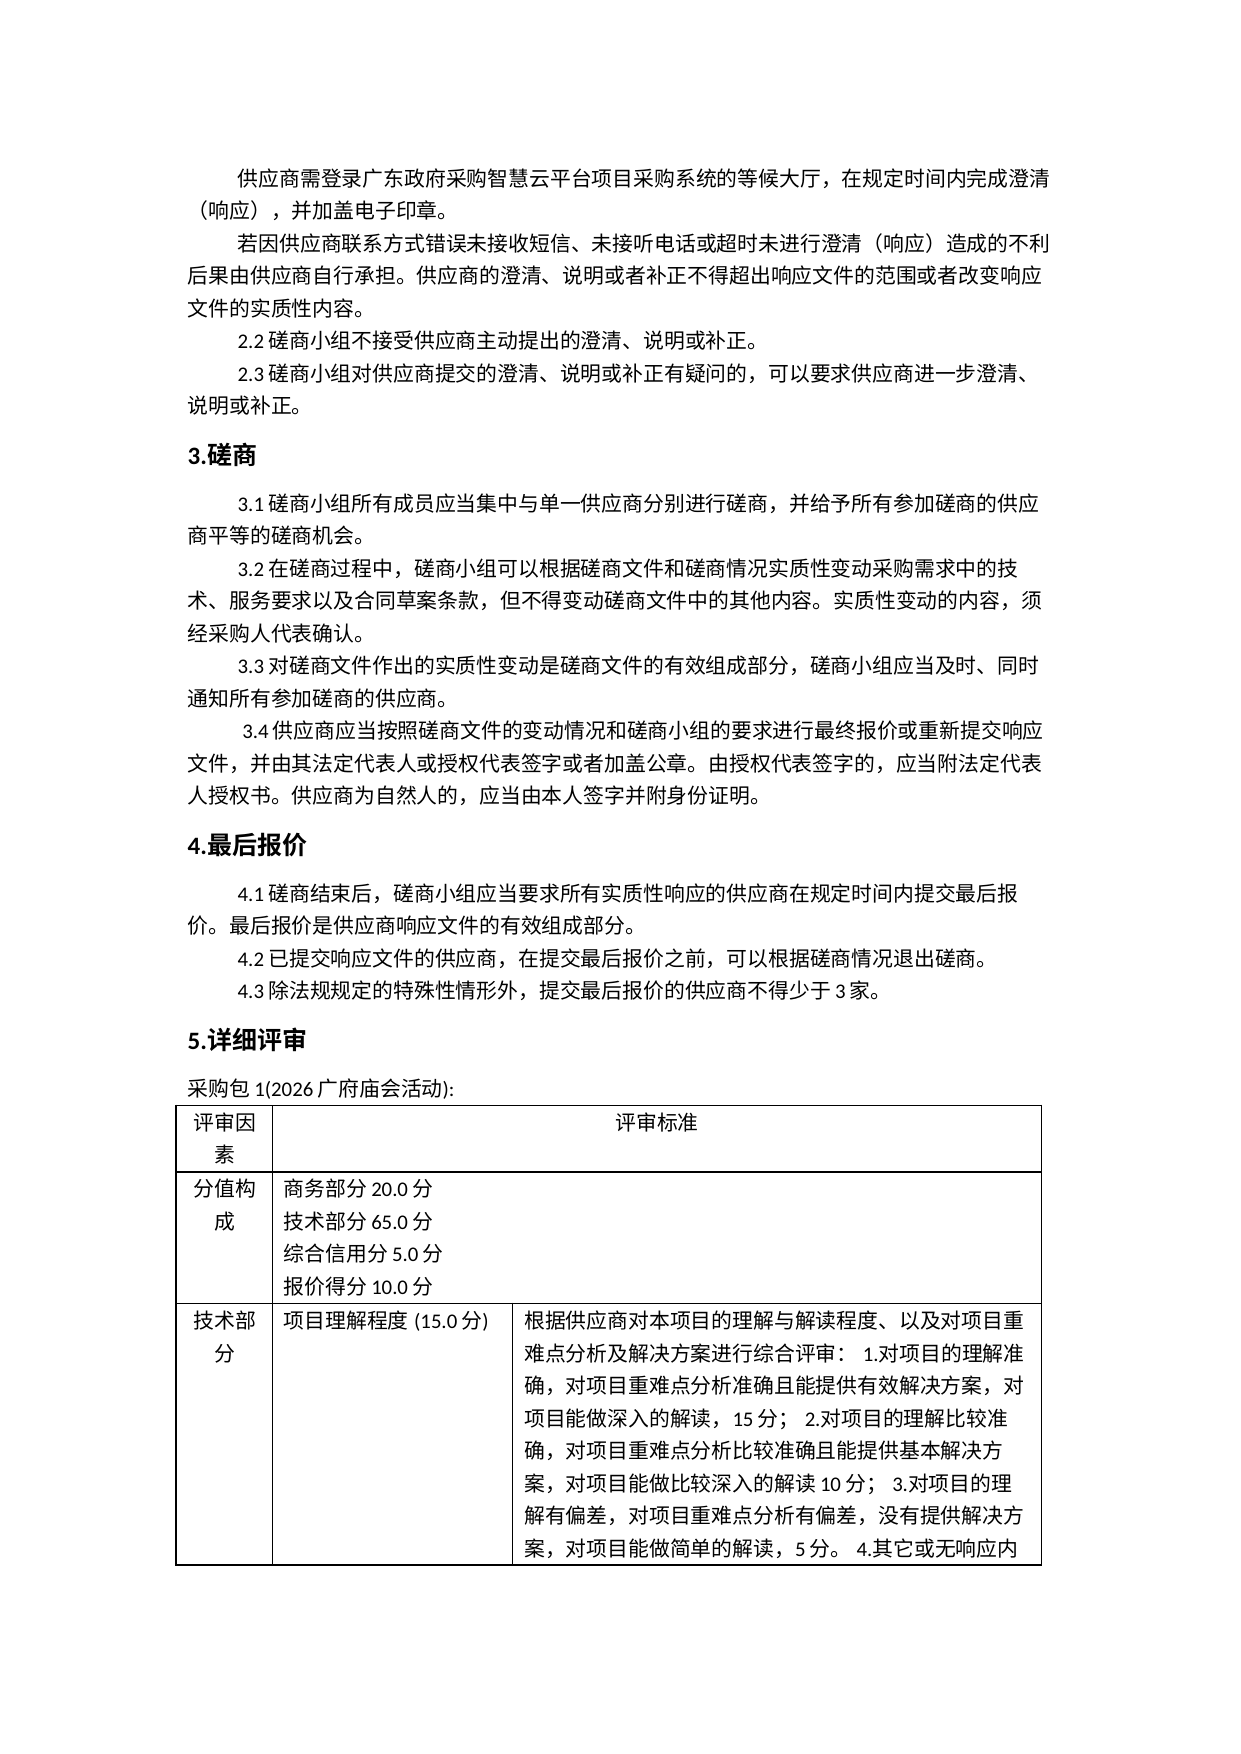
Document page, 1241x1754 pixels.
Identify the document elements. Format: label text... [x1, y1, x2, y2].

text 供应商需登录广东政府采购智慧云平台项目采购系统的等候大厅，在规定时间内完成澄清（响应），并加盖电子印章。 [187, 162, 1053, 227]
text 4.最后报价 [187, 812, 1053, 877]
text 4.2已提交响应文件的供应商，在提交最后报价之前，可以根据磋商情况退出磋商。 [187, 942, 1053, 974]
text 3.2在磋商过程中，磋商小组可以根据磋商文件和磋商情况实质性变动采购需求中的技术、服务要求以及合同草案条款，但不得变动磋商文件中的其他内容。实质性变动的内容，须经采购人代表确认。 [187, 552, 1053, 649]
table_cell 分值构成 [177, 1173, 272, 1303]
table_cell 项目理解程度 (15.0分) [273, 1304, 512, 1564]
text 采购包1(2026广府庙会活动): [187, 1072, 1053, 1104]
text 3.磋商 [187, 422, 1053, 487]
text 4.1磋商结束后，磋商小组应当要求所有实质性响应的供应商在规定时间内提交最后报价。最后报价是供应商响应文件的有效组成部分。 [187, 877, 1053, 942]
text 3.3对磋商文件作出的实质性变动是磋商文件的有效组成部分，磋商小组应当及时、同时通知所有参加磋商的供应商。 [187, 649, 1053, 714]
text 3.1磋商小组所有成员应当集中与单一供应商分别进行磋商，并给予所有参加磋商的供应商平等的磋商机会。 [187, 487, 1053, 552]
text 5.详细评审 [187, 1007, 1053, 1072]
table_header 评审因素 [177, 1106, 272, 1171]
text 2.3磋商小组对供应商提交的澄清、说明或补正有疑问的，可以要求供应商进一步澄清、说明或补正。 [187, 357, 1053, 422]
text 4.3除法规规定的特殊性情形外，提交最后报价的供应商不得少于3家。 [187, 974, 1053, 1007]
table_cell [513, 1304, 1041, 1564]
table_cell 商务部分20.0分 技术部分65.0分 综合信用分5.0分 报价得分10.0分 [273, 1173, 1041, 1303]
text 3.4供应商应当按照磋商文件的变动情况和磋商小组的要求进行最终报价或重新提交响应文件，并由其法定代表人或授权代表签字或者加盖公章。由授权代表签字的，应当附法定代表人授权书。供应商为自然人的，应当由本人签字并附身份证明。 [187, 714, 1053, 812]
text 2.2磋商小组不接受供应商主动提出的澄清、说明或补正。 [187, 324, 1053, 357]
text 若因供应商联系方式错误未接收短信、未接听电话或超时未进行澄清（响应）造成的不利后果由供应商自行承担。供应商的澄清、说明或者补正不得超出响应文件的范围或者改变响应文件的实质性内容。 [187, 227, 1053, 324]
table_header 评审标准 [273, 1106, 1041, 1171]
table_cell 技术部分 [177, 1304, 272, 1564]
